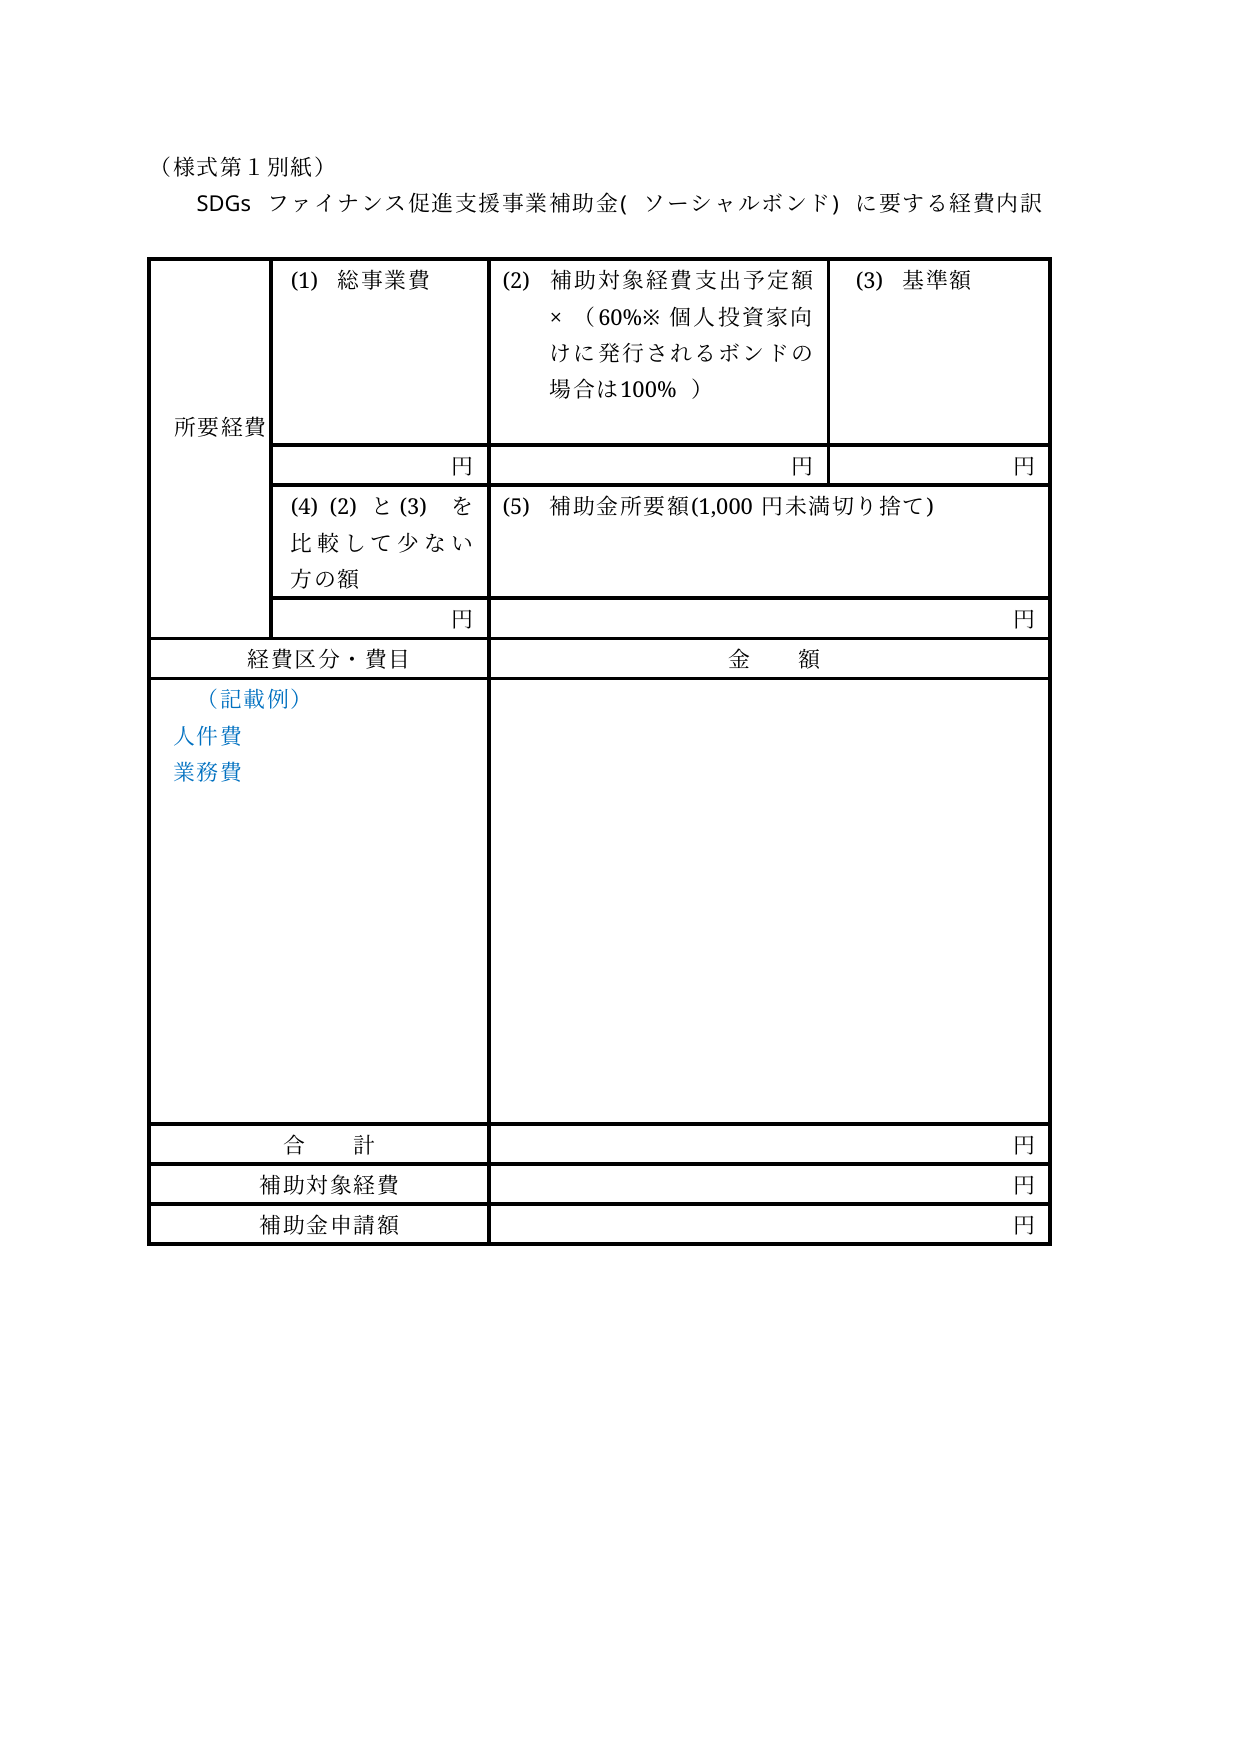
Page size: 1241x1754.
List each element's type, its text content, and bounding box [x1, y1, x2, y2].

table_cell (4) (2)と(3)を比較して少ない方の額 [273, 487, 487, 596]
table_cell 合 計 [151, 1126, 487, 1162]
table_cell [491, 680, 1048, 1122]
table_cell 円 [830, 447, 1048, 483]
table_cell 円 [491, 447, 827, 483]
table_cell 補助金申請額 [151, 1206, 487, 1242]
table_cell 円 [491, 1166, 1048, 1202]
table_cell 円 [491, 1206, 1048, 1242]
table_header 所要経費 [151, 261, 269, 636]
table_cell (5)補助金所要額(1,000円未満切り捨て) [491, 487, 1048, 596]
table_cell 円 [273, 447, 487, 483]
table_cell 円 [491, 1126, 1048, 1162]
table_header (2) 補助対象経費支出予定額×（60%※個人投資家向けに発行されるボンドの場合は100%） [491, 261, 827, 443]
table_header (3)基準額 [830, 261, 1048, 443]
table_cell （記載例） 人件費 業務費 [151, 680, 487, 1122]
table_cell 経費区分・費目 [151, 640, 487, 676]
table_cell 円 [273, 600, 487, 636]
text SDGsファイナンス促進支援事業補助金(ソーシャルボンド)に要する経費内訳 [149, 184, 1091, 221]
table_header (1)総事業費 [273, 261, 487, 443]
table_cell 円 [491, 600, 1048, 636]
table_cell 補助対象経費 [151, 1166, 487, 1202]
text （様式第１別紙） [149, 148, 1091, 184]
table_cell 金 額 [491, 640, 1048, 676]
